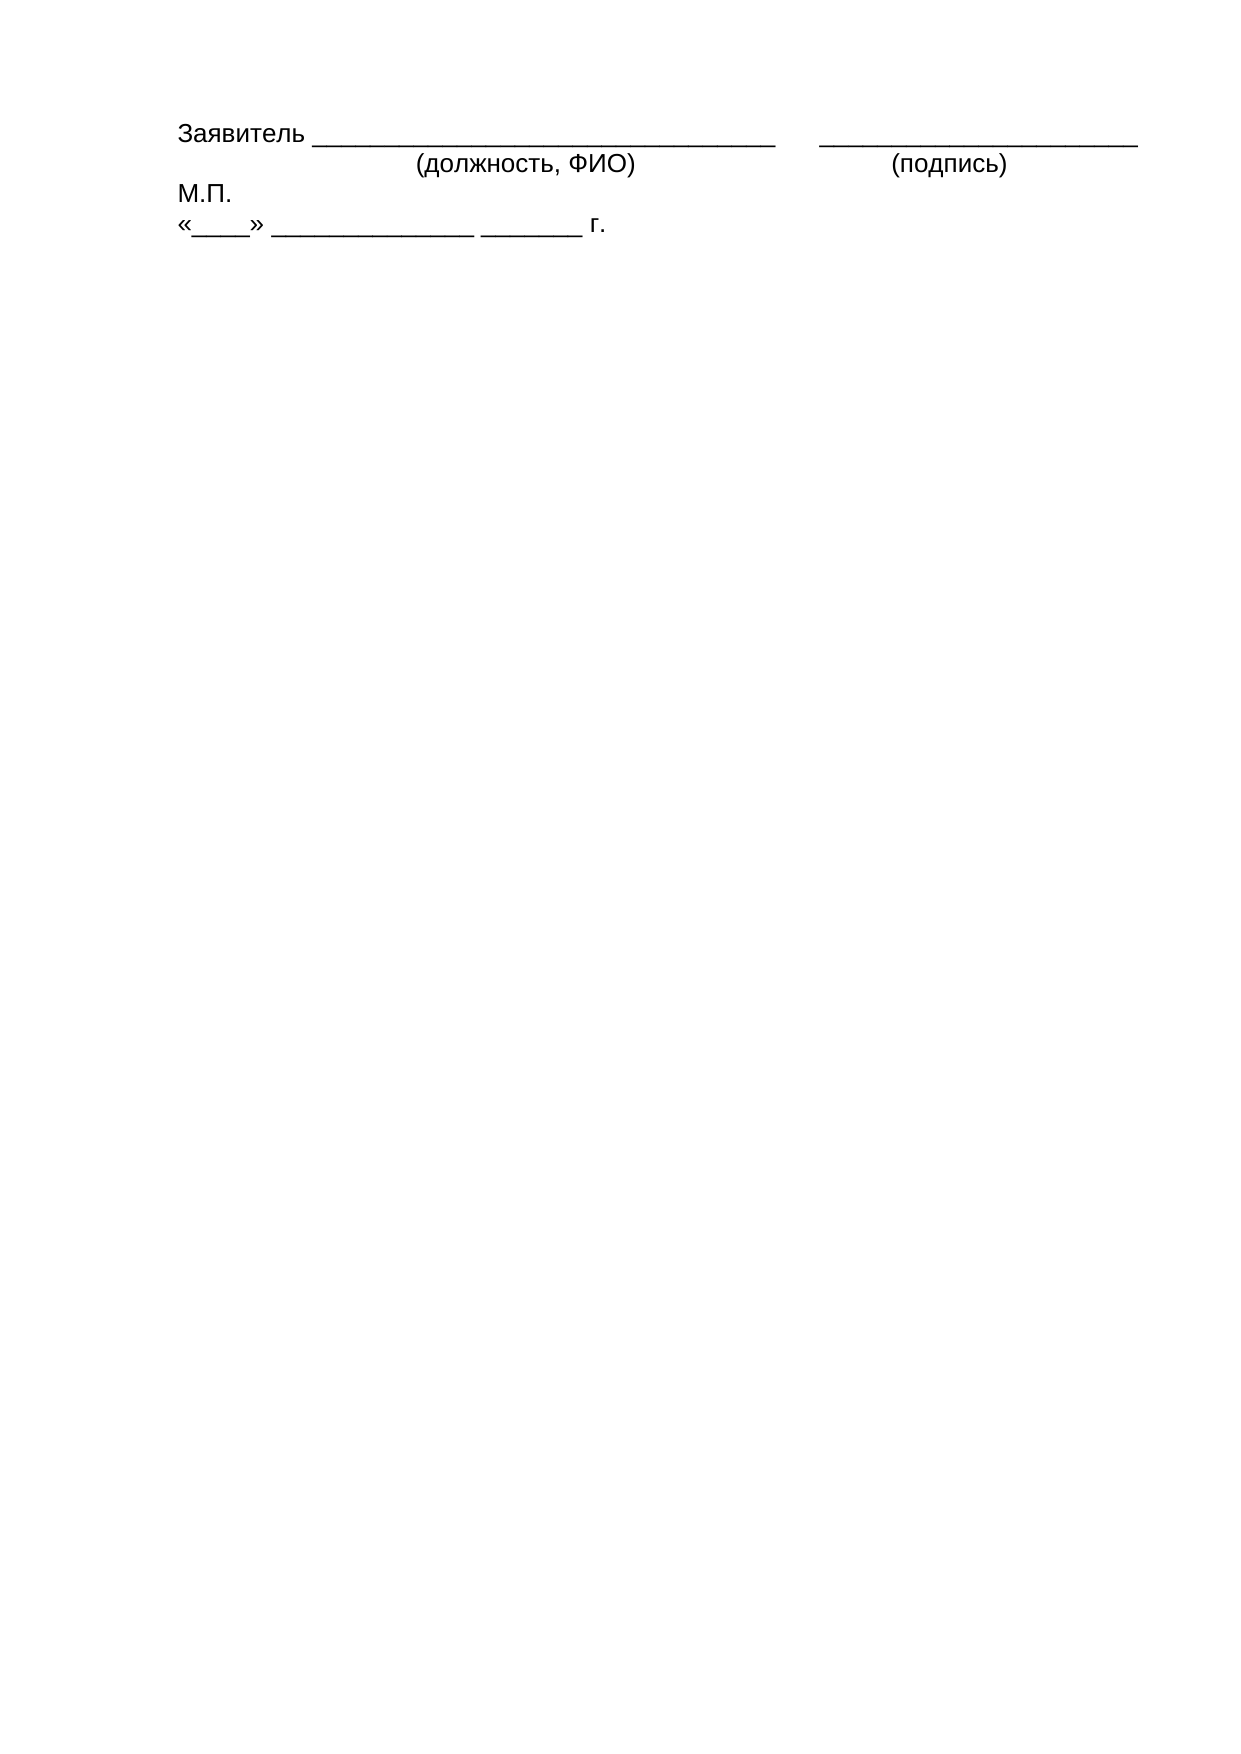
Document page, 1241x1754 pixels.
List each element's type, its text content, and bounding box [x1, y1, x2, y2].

text «____» ______________ _______ г. [177, 208, 1152, 266]
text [177, 118, 1152, 208]
